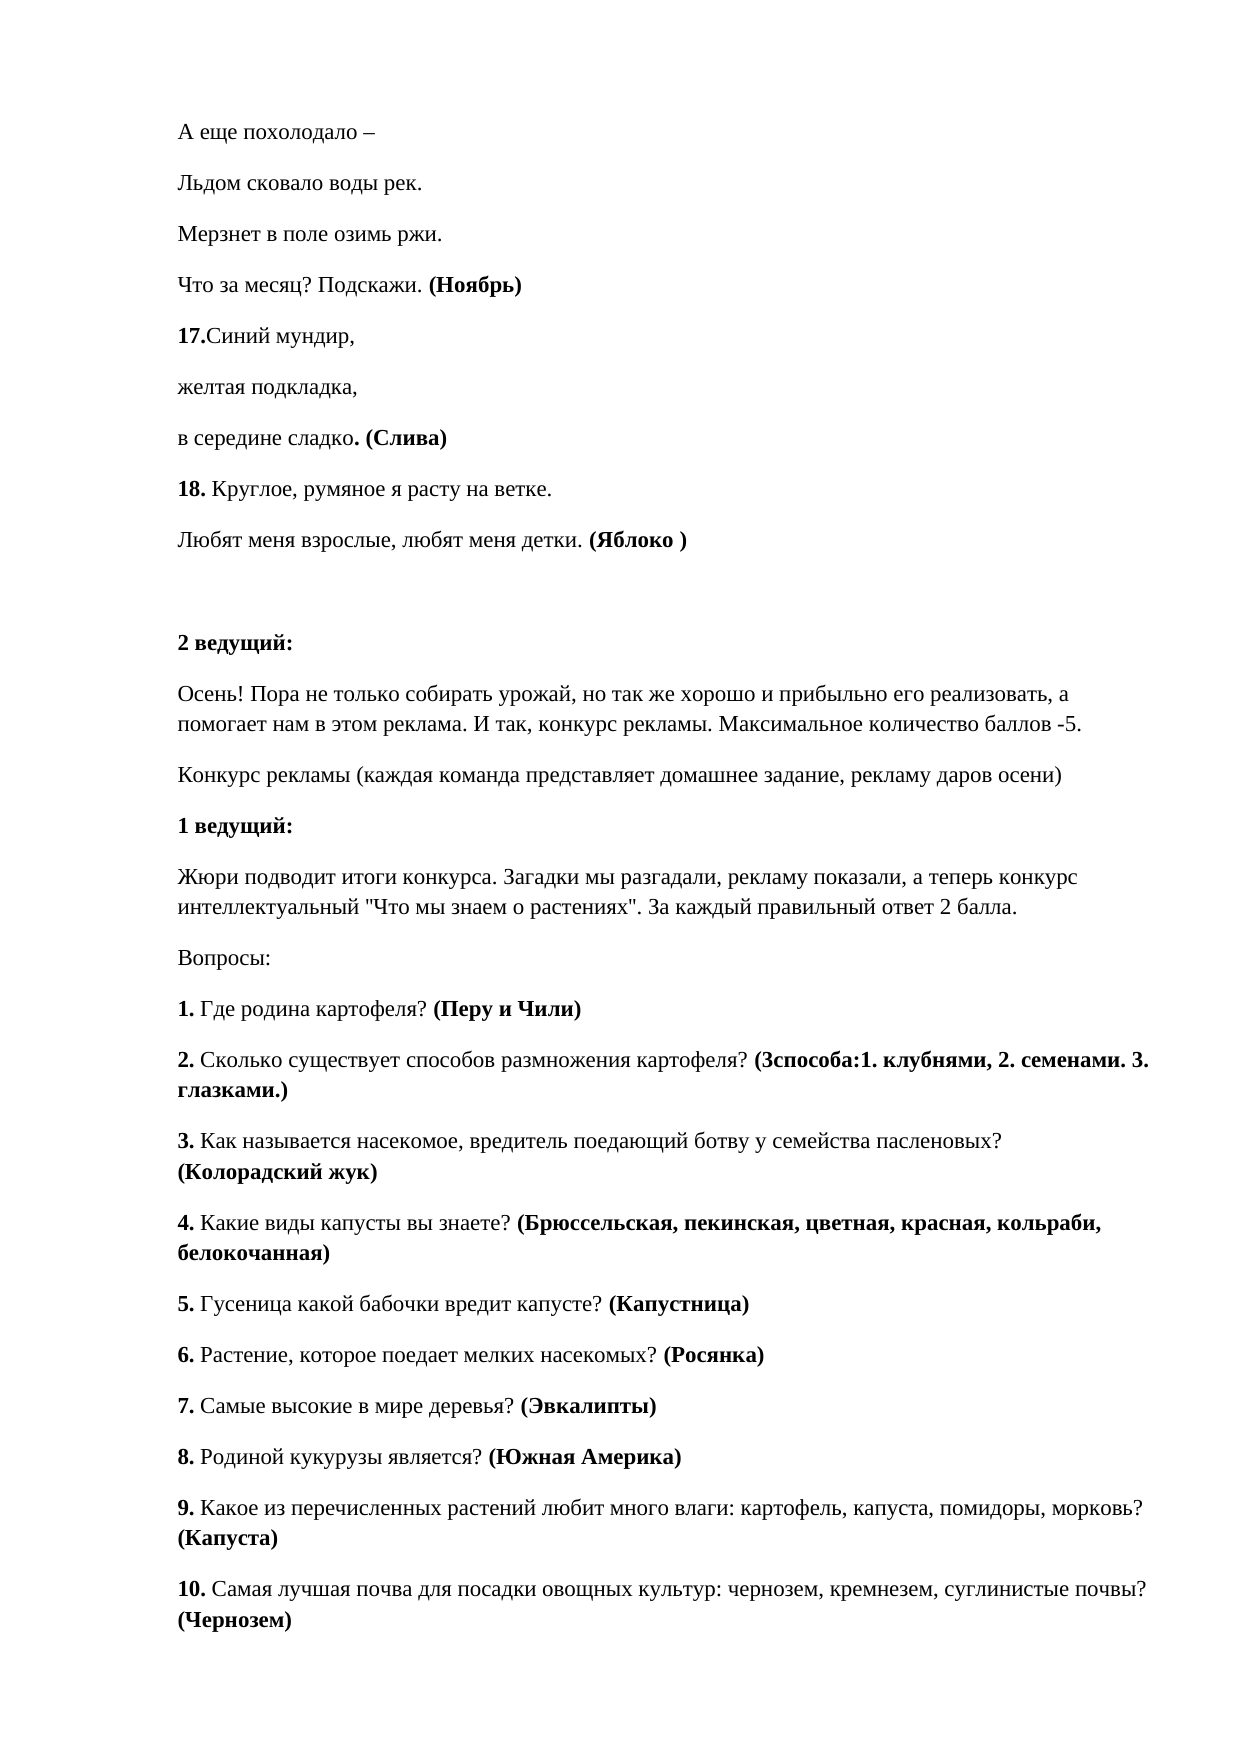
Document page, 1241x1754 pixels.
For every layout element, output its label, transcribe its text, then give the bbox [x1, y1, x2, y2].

text 8. Родиной кукурузы является? (Южная Америка) [177, 1443, 1152, 1469]
text Что за месяц? Подскажи. (Ноябрь) [177, 271, 1152, 298]
text Конкурс рекламы (каждая команда представляет домашнее задание, рекламу даров осени) [177, 761, 1152, 787]
text 17.Синий мундир, [177, 322, 1152, 349]
text 5. Гусеница какой бабочки вредит капусте? (Капустница) [177, 1290, 1152, 1316]
text 6. Растение, которое поедает мелких насекомых? (Росянка) [177, 1341, 1152, 1367]
text 3. Как называется насекомое, вредитель поедающий ботву у семейства пасленовых? (Колорадский жук) [177, 1127, 1152, 1184]
text 7. Самые высокие в мире деревья? (Эвкалипты) [177, 1392, 1152, 1418]
text в середине сладко. (Слива) [177, 424, 1152, 451]
text 9. Какое из перечисленных растений любит много влаги: картофель, капуста, помидоры, морковь? (Капуста) [177, 1494, 1152, 1551]
text Вопросы: [177, 944, 1152, 971]
text 1. Где родина картофеля? (Перу и Чили) [177, 995, 1152, 1022]
text А еще похолодало – [177, 118, 1152, 144]
text Жюри подводит итоги конкурса. Загадки мы разгадали, рекламу показали, а теперь конкурс интеллектуальный ''Что мы знаем о растениях''. За каждый правильный ответ 2 балла. [177, 863, 1152, 919]
text 2 ведущий: [177, 628, 1152, 655]
text 2. Сколько существует способов размножения картофеля? (3способа:1. клубнями, 2. семенами. 3. глазками.) [177, 1046, 1152, 1103]
text желтая подкладка, [177, 373, 1152, 400]
text 4. Какие виды капусты вы знаете? (Брюссельская, пекинская, цветная, красная, кольраби, белокочанная) [177, 1209, 1152, 1265]
text 10. Самая лучшая почва для посадки овощных культур: чернозем, кремнезем, суглинистые почвы? (Чернозем) [177, 1575, 1152, 1632]
text Мерзнет в поле озимь ржи. [177, 220, 1152, 247]
text Любят меня взрослые, любят меня детки. (Яблоко ) [177, 526, 1152, 553]
text Осень! Пора не только собирать урожай, но так же хорошо и прибыльно его реализовать, а помогает нам в этом реклама. И так, конкурс рекламы. Максимальное количество баллов -5. [177, 679, 1152, 736]
text 1 ведущий: [177, 812, 1152, 838]
text Льдом сковало воды рек. [177, 169, 1152, 196]
text 18. Круглое, румяное я расту на ветке. [177, 475, 1152, 502]
